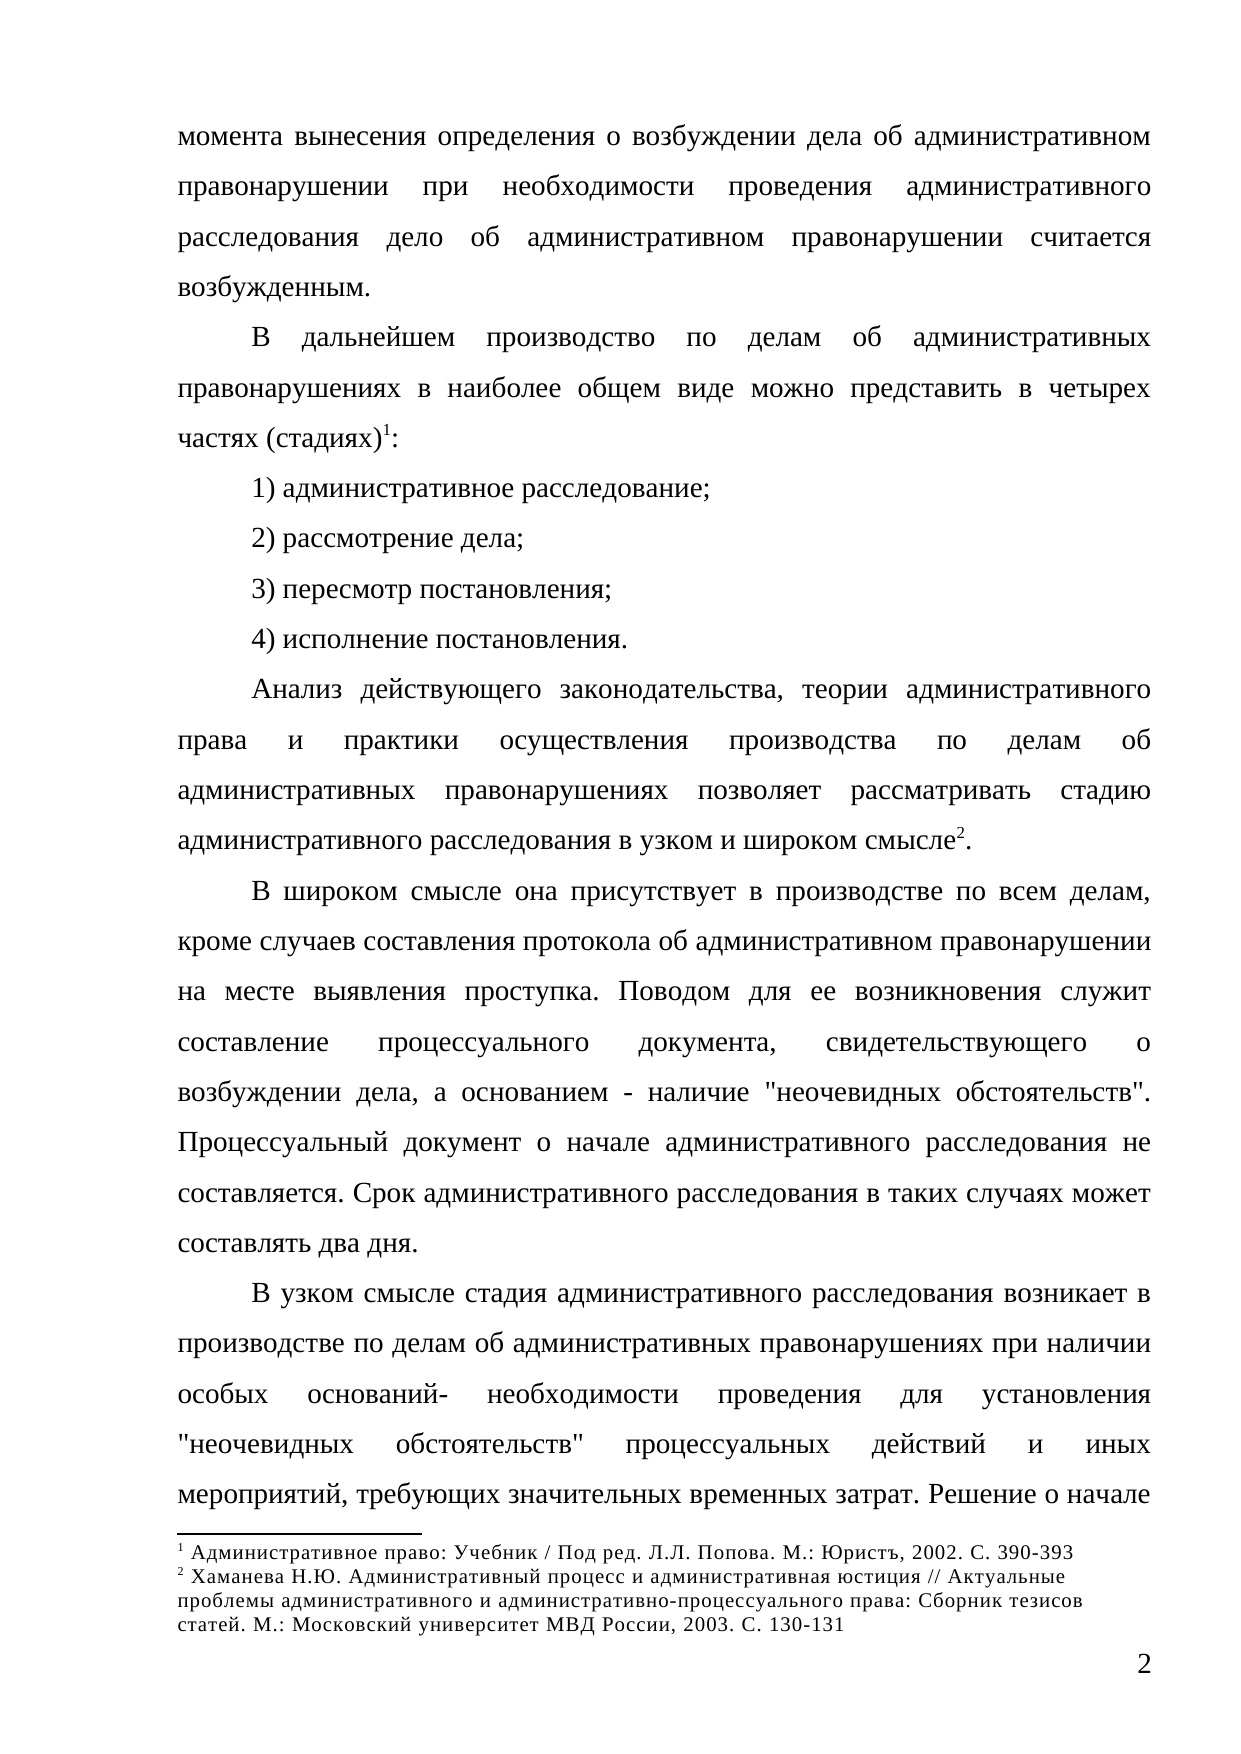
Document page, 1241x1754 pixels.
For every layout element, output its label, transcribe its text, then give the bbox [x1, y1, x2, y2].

text Анализ действующего законодательства, теории административного права и практики осуществления производства по делам об административных правонарушениях позволяет рассматривать стадию административного расследования в узком и широком смысле. [177, 672, 1152, 856]
text В дальнейшем производство по делам об административных правонарушениях в наиболее общем виде можно представить в четырех частях (стадиях): [177, 319, 1152, 453]
text В широком смысле она присутствует в производстве по всем делам, кроме случаев составления протокола об административном правонарушении на месте выявления проступка. Поводом для ее возникновения служит составление процессуального документа, свидетельствующего о возбуждении дела, а основанием - наличие "неочевидных обстоятельств". Процессуальный документ о начале административного расследования не составляется. Срок административного расследования в таких случаях может составлять два дня. [177, 873, 1152, 1258]
text 1) административное расследование; [177, 470, 1152, 504]
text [177, 1275, 1152, 1510]
text 2) рассмотрение дела; [177, 521, 1152, 554]
text 4) исполнение постановления. [177, 621, 1152, 655]
text 3) пересмотр постановления; [177, 571, 1152, 604]
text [177, 118, 1152, 303]
